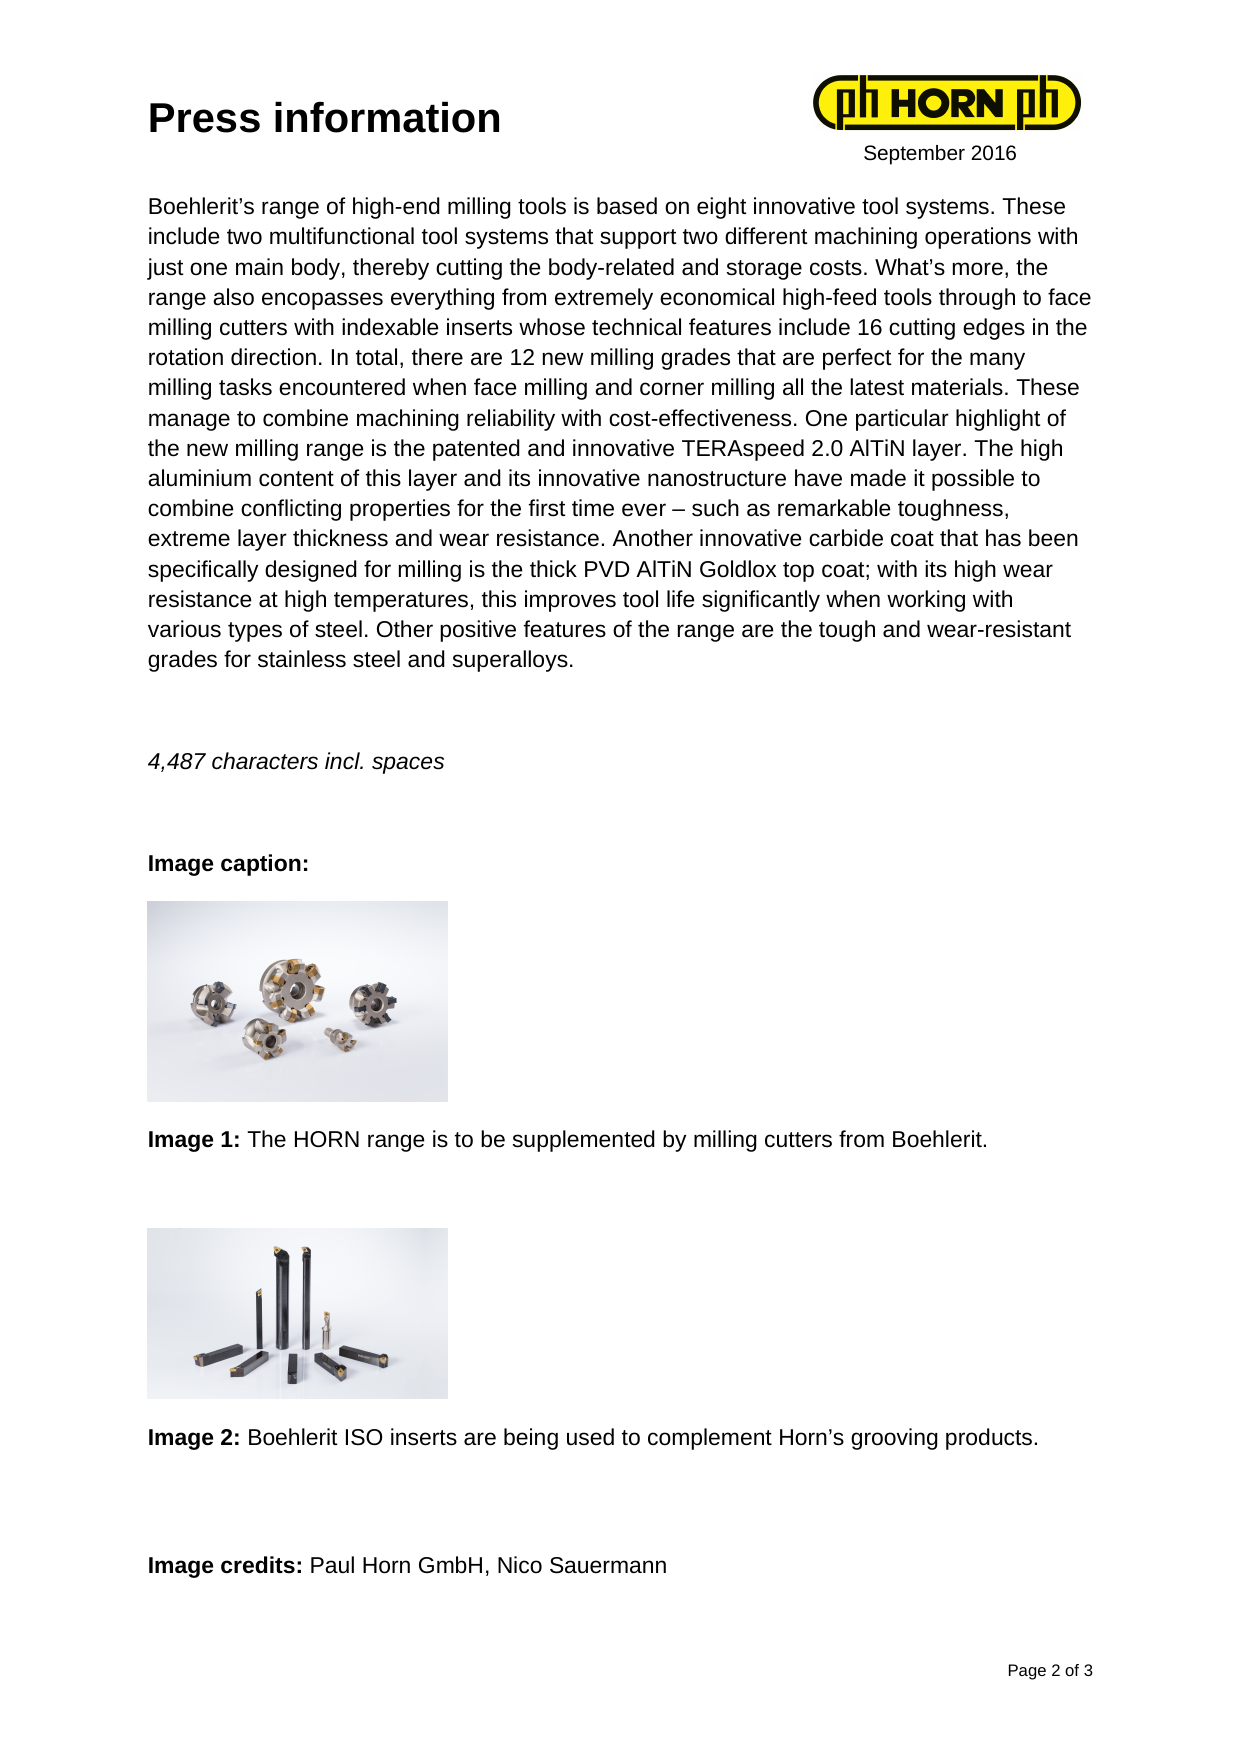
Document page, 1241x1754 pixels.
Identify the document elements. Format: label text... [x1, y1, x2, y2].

text Image 1: The HORN range is to be supplemented by milling cutters from Boehlerit. [148, 1126, 1093, 1153]
picture [811, 73, 1083, 132]
text 4,487 characters incl. spaces [148, 748, 1093, 774]
text Image credits: Paul Horn GmbH, Nico Sauermann [148, 1552, 1093, 1578]
text Image 2: Boehlerit ISO inserts are being used to complement Horn’s grooving products. [148, 1423, 1093, 1450]
text Boehlerit’s range of high-end milling tools is based on eight innovative tool systems. These include two multifunctional tool systems that support two different machining operations with just one main body, thereby cutting the body-related and storage costs. What’s more, the range also encopasses everything from extremely economical high-feed tools through to face milling cutters with indexable inserts whose technical features include 16 cutting edges in the rotation direction. In total, there are 12 new milling grades that are perfect for the many milling tasks encountered when face milling and corner milling all the latest materials. These manage to combine machining reliability with cost-effectiveness. One particular highlight of the new milling range is the patented and innovative TERAspeed 2.0 AlTiN layer. The high aluminium content of this layer and its innovative nanostructure have made it possible to combine conflicting properties for the first time ever – such as remarkable toughness, extreme layer thickness and wear resistance. Another innovative carbide coat that has been specifically designed for milling is the thick PVD AlTiN Goldlox top coat; with its high wear resistance at high temperatures, this improves tool life significantly when working with various types of steel. Other positive features of the range are the tough and wear-resistant grades for stainless steel and superalloys. [148, 193, 1093, 672]
text Image caption: [148, 850, 1093, 877]
picture [147, 1228, 448, 1399]
picture [147, 901, 448, 1102]
